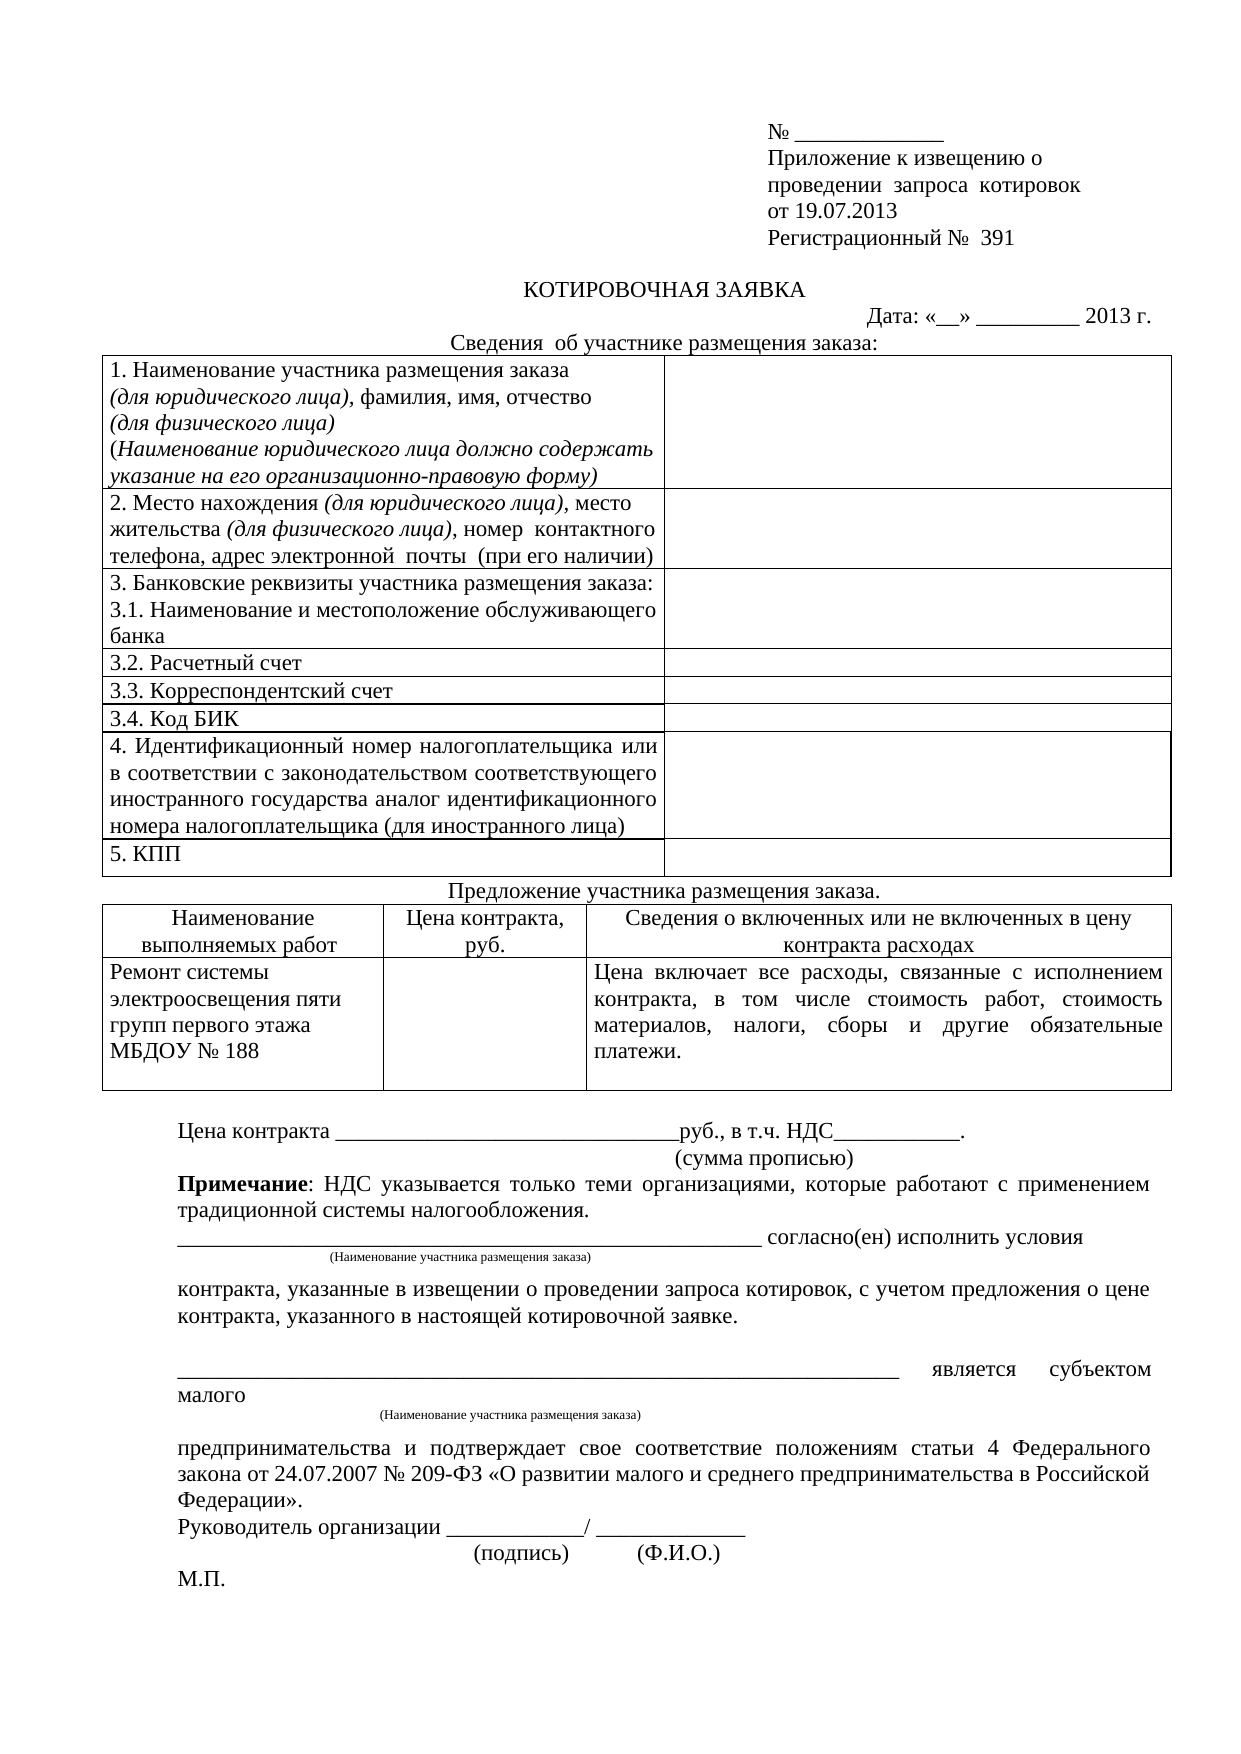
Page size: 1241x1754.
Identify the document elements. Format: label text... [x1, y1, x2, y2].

table_cell 4. Идентификационный номер налогоплательщика или в соответствии с законодательством соответствующего иностранного государства аналог идентификационного номера налогоплательщика (для иностранного лица) [103, 733, 664, 838]
table_cell 3. Банковские реквизиты участника размещения заказа: 3.1. Наименование и местоположение обслуживающего банка [103, 569, 664, 648]
table_cell 5. КПП [103, 840, 664, 876]
text № _____________ [767, 118, 1152, 144]
text Предложение участника размещения заказа. [177, 877, 1152, 903]
text контракта, указанные в извещении о проведении запроса котировок, с учетом предложения о цене контракта, указанного в настоящей котировочной заявке. [177, 1276, 1152, 1328]
text Руководитель организации ____________/ _____________ [177, 1513, 1152, 1539]
text (сумма прописью) [177, 1144, 1152, 1170]
table_cell 2. Место нахождения (для юридического лица), место жительства (для физического лица), номер контактного телефона, адрес электронной почты (при его наличии) [103, 489, 664, 568]
text Дата: «__» _________ 2013 г. [177, 303, 1152, 329]
table_cell [665, 569, 1171, 648]
text КОТИРОВОЧНАЯ ЗАЯВКА [177, 276, 1152, 303]
text Регистрационный № 391 [767, 223, 1152, 250]
table_header Цена контракта, руб. [384, 905, 586, 957]
table_cell [665, 704, 1171, 731]
table_cell 3.3. Корреспондентский счет [103, 677, 664, 703]
table_cell [665, 677, 1171, 703]
text Примечание: НДС указывается только теми организациями, которые работают с применением традиционной системы налогообложения. [177, 1170, 1152, 1223]
table_cell [665, 839, 1170, 876]
table_cell Ремонт системы электроосвещения пяти групп первого этажа МБДОУ № 188 [103, 958, 383, 1090]
text предпринимательства и подтверждает свое соответствие положениям статьи 4 Федерального закона от 24.07.2007 № 209-ФЗ «О развитии малого и среднего предпринимательства в Российской Федерации». [177, 1434, 1152, 1513]
table_cell [665, 489, 1171, 568]
table_header [665, 356, 1171, 488]
text М.П. [177, 1565, 1152, 1592]
text Цена контракта ______________________________руб., в т.ч. НДС___________. [177, 1117, 1152, 1144]
text Сведения об участнике размещения заказа: [177, 329, 1152, 355]
table_cell [665, 649, 1171, 676]
table_cell [384, 958, 586, 1090]
text (подпись) (Ф.И.О.) [177, 1539, 1152, 1565]
table_header Сведения о включенных или не включенных в цену контракта расходах [587, 905, 1171, 957]
table_header Наименование выполняемых работ [103, 905, 383, 957]
text (Наименование участника размещения заказа) [177, 1249, 1152, 1276]
table_cell 3.2. Расчетный счет [103, 649, 664, 676]
table_cell 3.4. Код БИК [103, 705, 664, 731]
table_cell [665, 732, 1170, 838]
text ___________________________________________________ согласно(ен) исполнить условия [177, 1223, 1152, 1249]
table_header 1. Наименование участника размещения заказа (для юридического лица), фамилия, имя, отчество (для физического лица) (Наименование юридического лица должно содержать указание на его организационно-правовую форму) [103, 356, 664, 488]
text _______________________________________________________________ является субъектом малого [177, 1354, 1152, 1407]
text (Наименование участника размещения заказа) [177, 1407, 1152, 1434]
text проведении запроса котировок [767, 171, 1152, 197]
text Приложение к извещению о [767, 144, 1152, 171]
table_cell Цена включает все расходы, связанные с исполнением контракта, в том числе стоимость работ, стоимость материалов, налоги, сборы и другие обязательные платежи. [587, 958, 1171, 1090]
text от 19.07.2013 [767, 197, 1152, 223]
